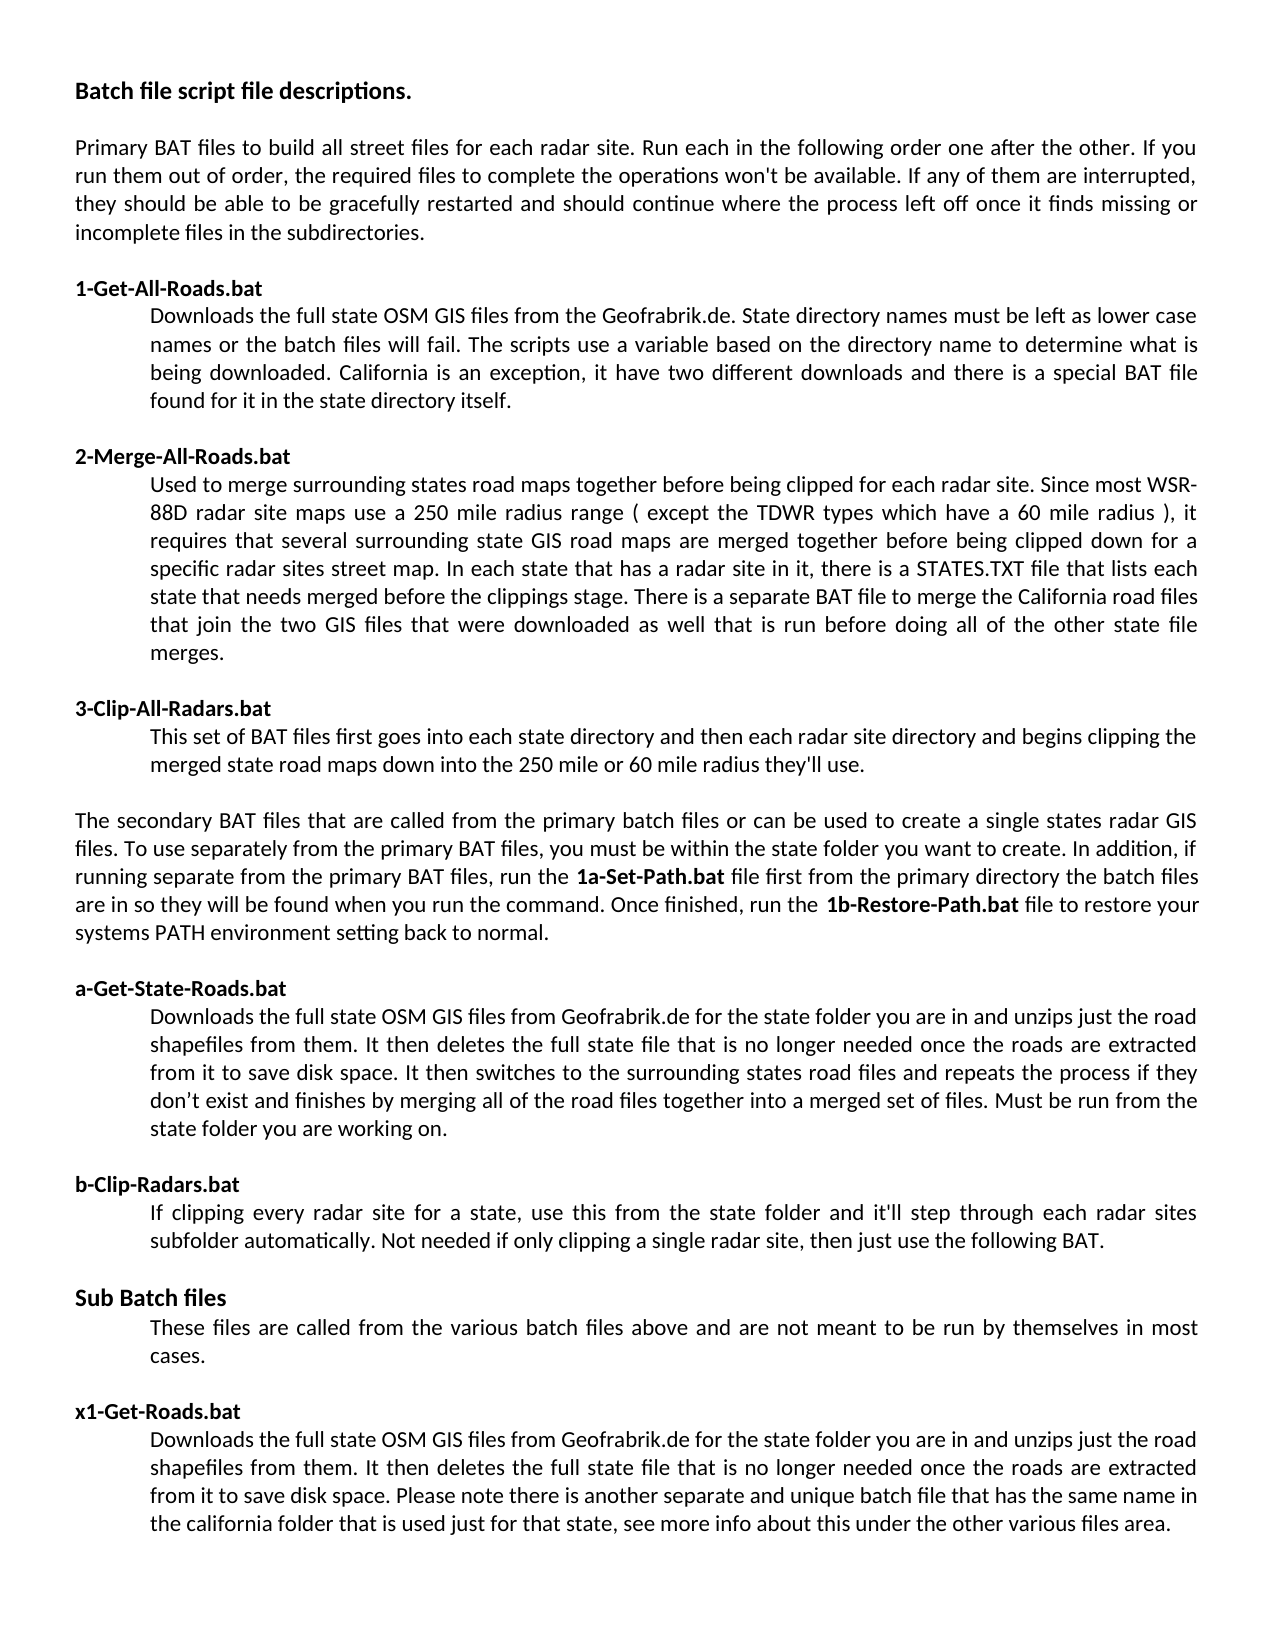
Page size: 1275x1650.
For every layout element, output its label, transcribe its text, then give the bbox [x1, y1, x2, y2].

text Downloads the full state OSM GIS files from Geofrabrik.de for the state folder you are in and unzips just the road shapefiles from them. It then deletes the full state file that is no longer needed once the roads are extracted from it to save disk space. Please note there is another separate and unique batch file that has the same name in the california folder that is used just for that state, see more info about this under the other various files area. [150, 1425, 1200, 1537]
text Primary BAT files to build all street files for each radar site. Run each in the following order one after the other. If you run them out of order, the required files to complete the operations won't be available. If any of them are interrupted, they should be able to be gracefully restarted and should continue where the process left off once it finds missing or incomplete files in the subdirectories. [75, 133, 1200, 246]
text 3-Clip-All-Radars.bat [75, 694, 1200, 722]
text Downloads the full state OSM GIS files from Geofrabrik.de for the state folder you are in and unzips just the road shapefiles from them. It then deletes the full state file that is no longer needed once the roads are extracted from it to save disk space. It then switches to the surrounding states road files and repeats the process if they don’t exist and finishes by merging all of the road files together into a merged set of files. Must be run from the state folder you are working on. [150, 1002, 1200, 1142]
text 1-Get-All-Roads.bat [75, 274, 1200, 302]
text b-Clip-Radars.bat [75, 1170, 1200, 1198]
text Sub Batch files [75, 1282, 1200, 1313]
text If clipping every radar site for a state, use this from the state folder and it'll step through each radar sites subfolder automatically. Not needed if only clipping a single radar site, then just use the following BAT. [150, 1198, 1200, 1254]
text a-Get-State-Roads.bat [75, 974, 1200, 1002]
text Downloads the full state OSM GIS files from the Geofrabrik.de. State directory names must be left as lower case names or the batch files will fail. The scripts use a variable based on the directory name to determine what is being downloaded. California is an exception, it have two different downloads and there is a special BAT file found for it in the state directory itself. [150, 302, 1200, 414]
text 2-Merge-All-Roads.bat [75, 442, 1200, 470]
text Batch file script file descriptions. [75, 75, 1200, 106]
text The secondary BAT files that are called from the primary batch files or can be used to create a single states radar GIS files. To use separately from the primary BAT files, you must be within the state folder you want to create. In addition, if running separate from the primary BAT files, run the 1a-Set-Path.bat file first from the primary directory the batch files are in so they will be found when you run the command. Once finished, run the 1b-Restore-Path.bat file to restore your systems PATH environment setting back to normal. [75, 806, 1200, 946]
text These files are called from the various batch files above and are not meant to be run by themselves in most cases. [150, 1313, 1200, 1369]
text This set of BAT files first goes into each state directory and then each radar site directory and begins clipping the merged state road maps down into the 250 mile or 60 mile radius they'll use. [150, 722, 1200, 778]
text x1-Get-Roads.bat [75, 1397, 1200, 1425]
text Used to merge surrounding states road maps together before being clipped for each radar site. Since most WSR-88D radar site maps use a 250 mile radius range ( except the TDWR types which have a 60 mile radius ), it requires that several surrounding state GIS road maps are merged together before being clipped down for a specific radar sites street map. In each state that has a radar site in it, there is a STATES.TXT file that lists each state that needs merged before the clippings stage. There is a separate BAT file to merge the California road files that join the two GIS files that were downloaded as well that is run before doing all of the other state file merges. [150, 470, 1200, 666]
